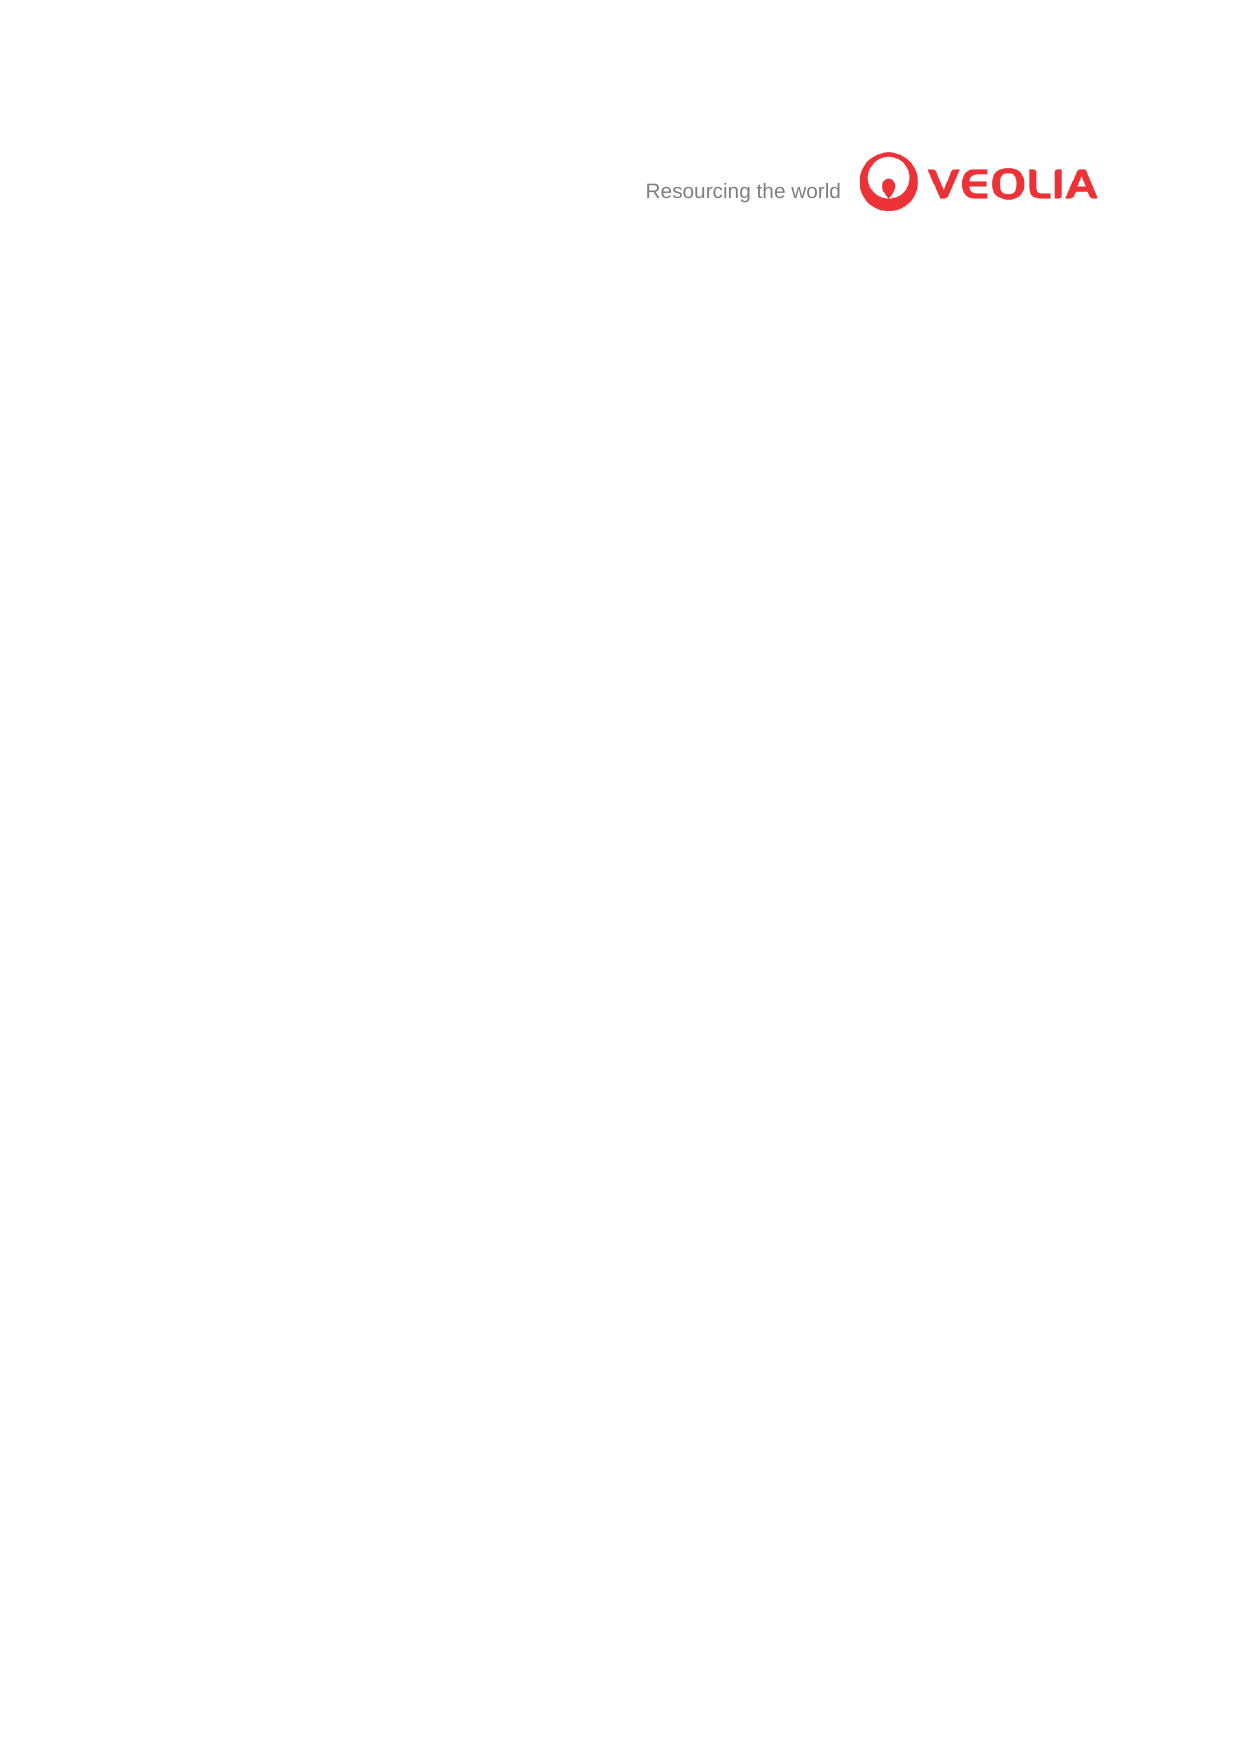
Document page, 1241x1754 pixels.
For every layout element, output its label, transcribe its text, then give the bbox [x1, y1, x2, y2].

picture [859, 152, 1098, 211]
text Resourcing the world [150, 178, 859, 202]
